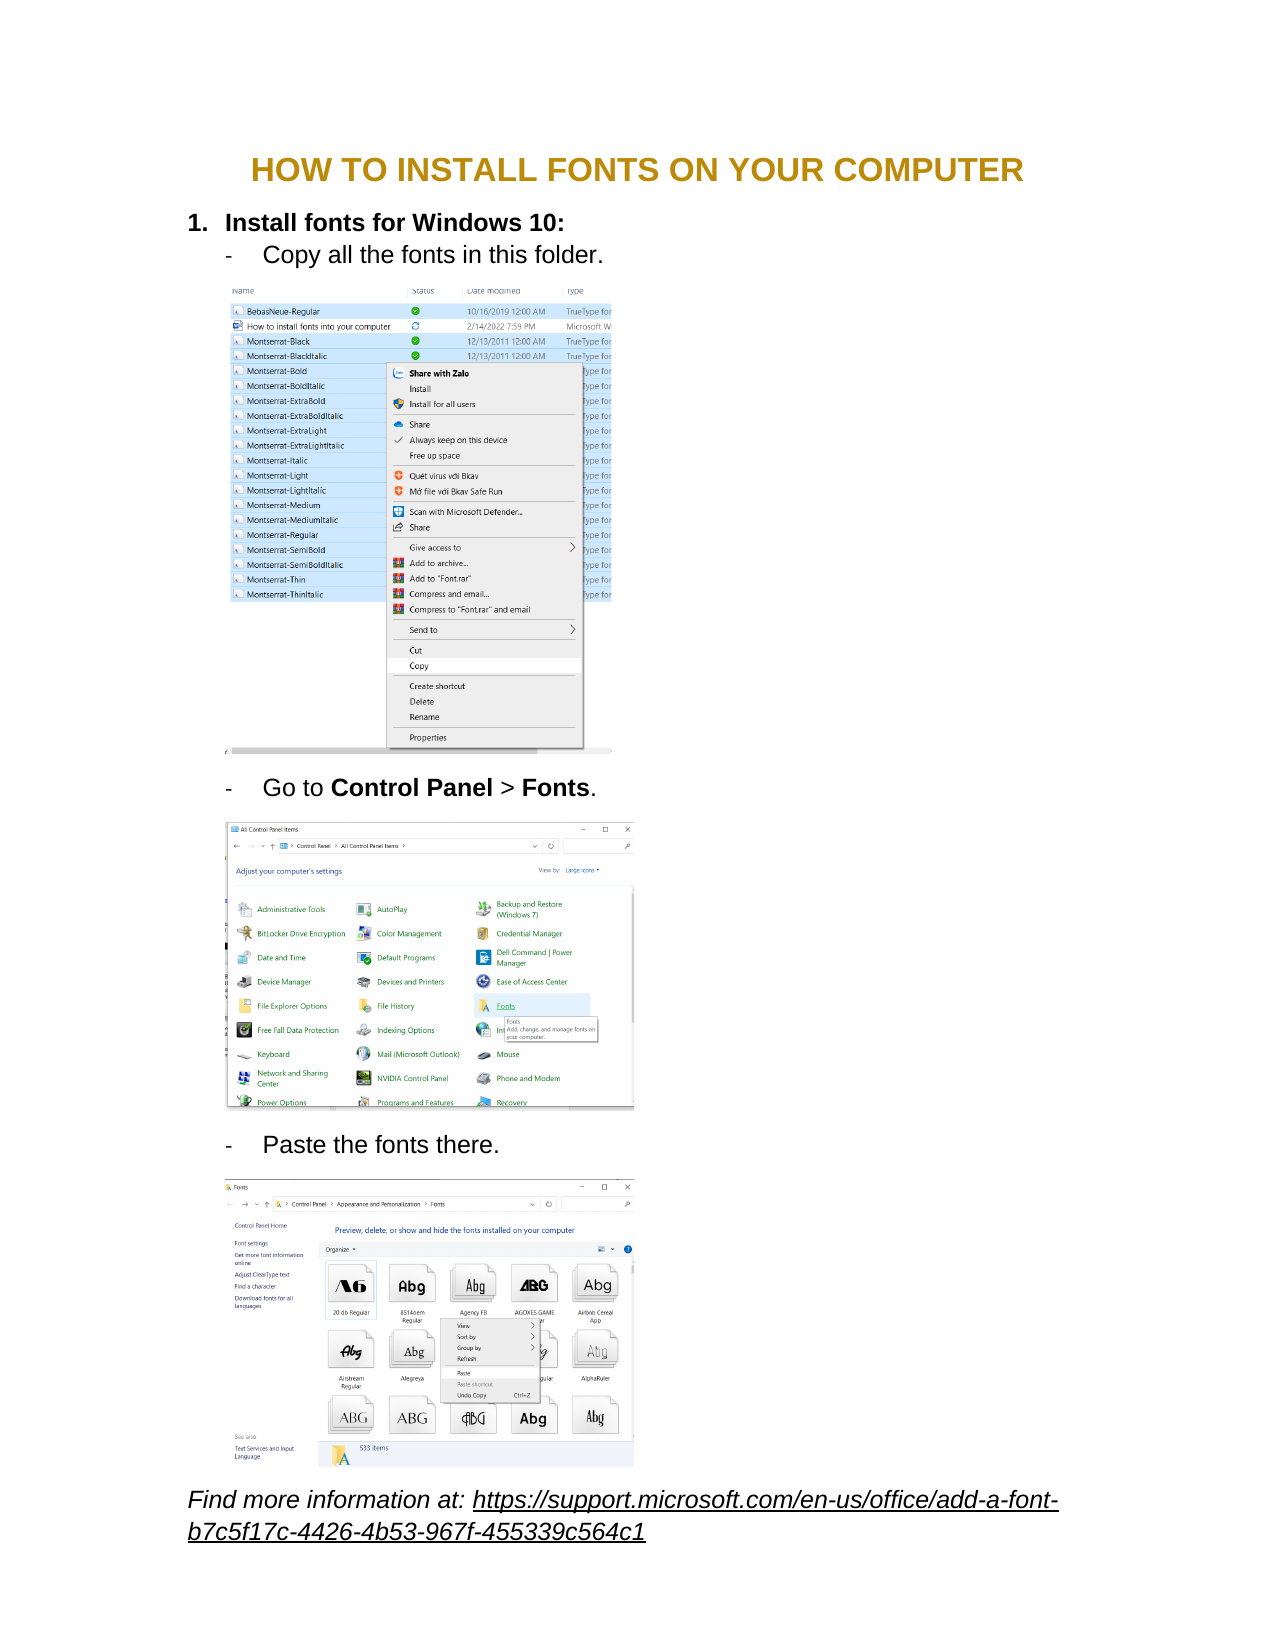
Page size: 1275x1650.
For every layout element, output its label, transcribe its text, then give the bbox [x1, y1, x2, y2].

text Find more information at: https://support.microsoft.com/en-us/office/add-a-font-b7c5f17c-4426-4b53-967f-455339c564c1 [187, 1486, 1125, 1545]
text HOW TO INSTALL FONTS ON YOUR COMPUTER [150, 150, 1125, 188]
picture [225, 289, 612, 754]
picture [225, 1179, 635, 1467]
list Install fonts for Windows 10: [187, 208, 1125, 237]
picture [225, 822, 635, 1111]
list Go to Control Panel > Fonts. [225, 772, 1125, 804]
list Copy all the fonts in this folder. [225, 239, 1125, 270]
list Paste the fonts there. [225, 1129, 1125, 1160]
